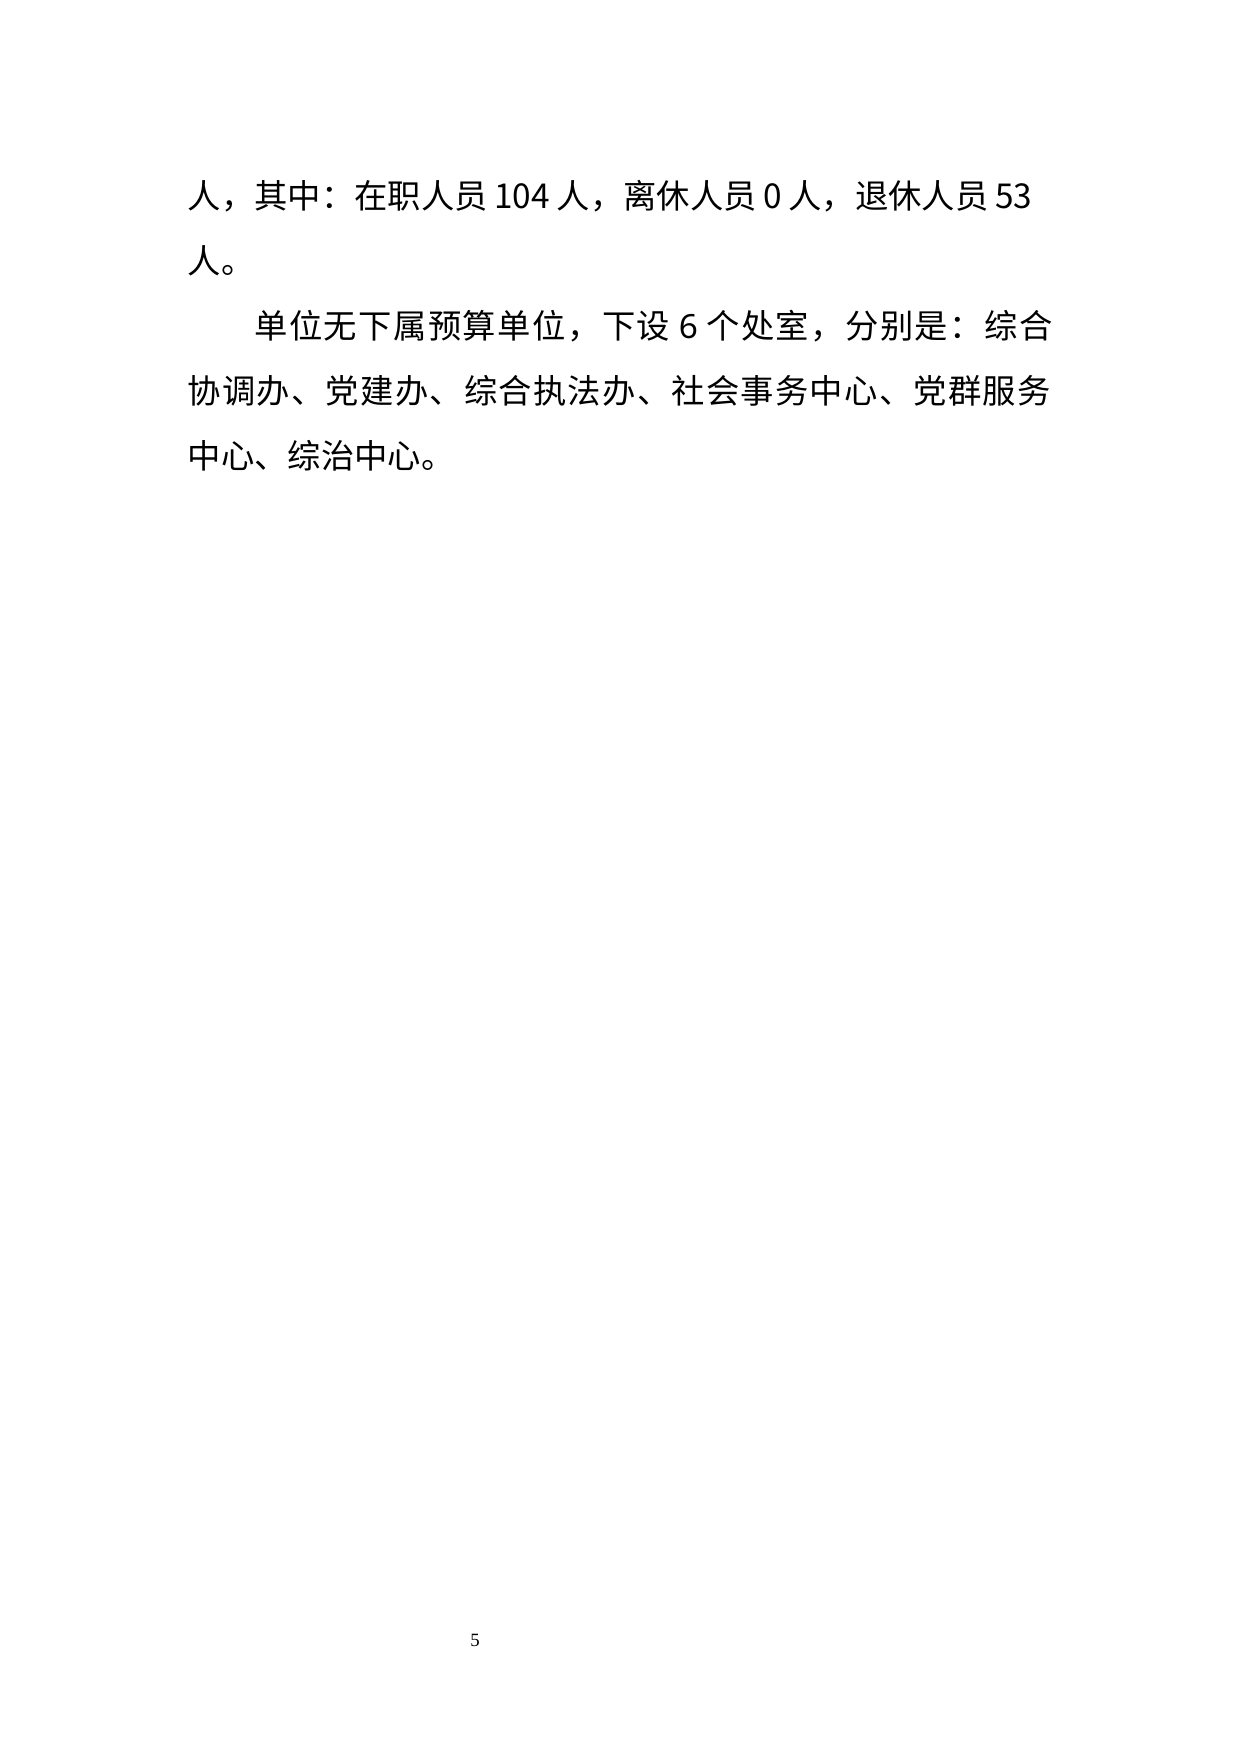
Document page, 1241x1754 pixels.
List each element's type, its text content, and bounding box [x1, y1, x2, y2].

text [187, 162, 1053, 292]
text 单位无下属预算单位，下设6个处室，分别是：综合协调办、党建办、综合执法办、社会事务中心、党群服务中心、综治中心。 [187, 292, 1053, 487]
